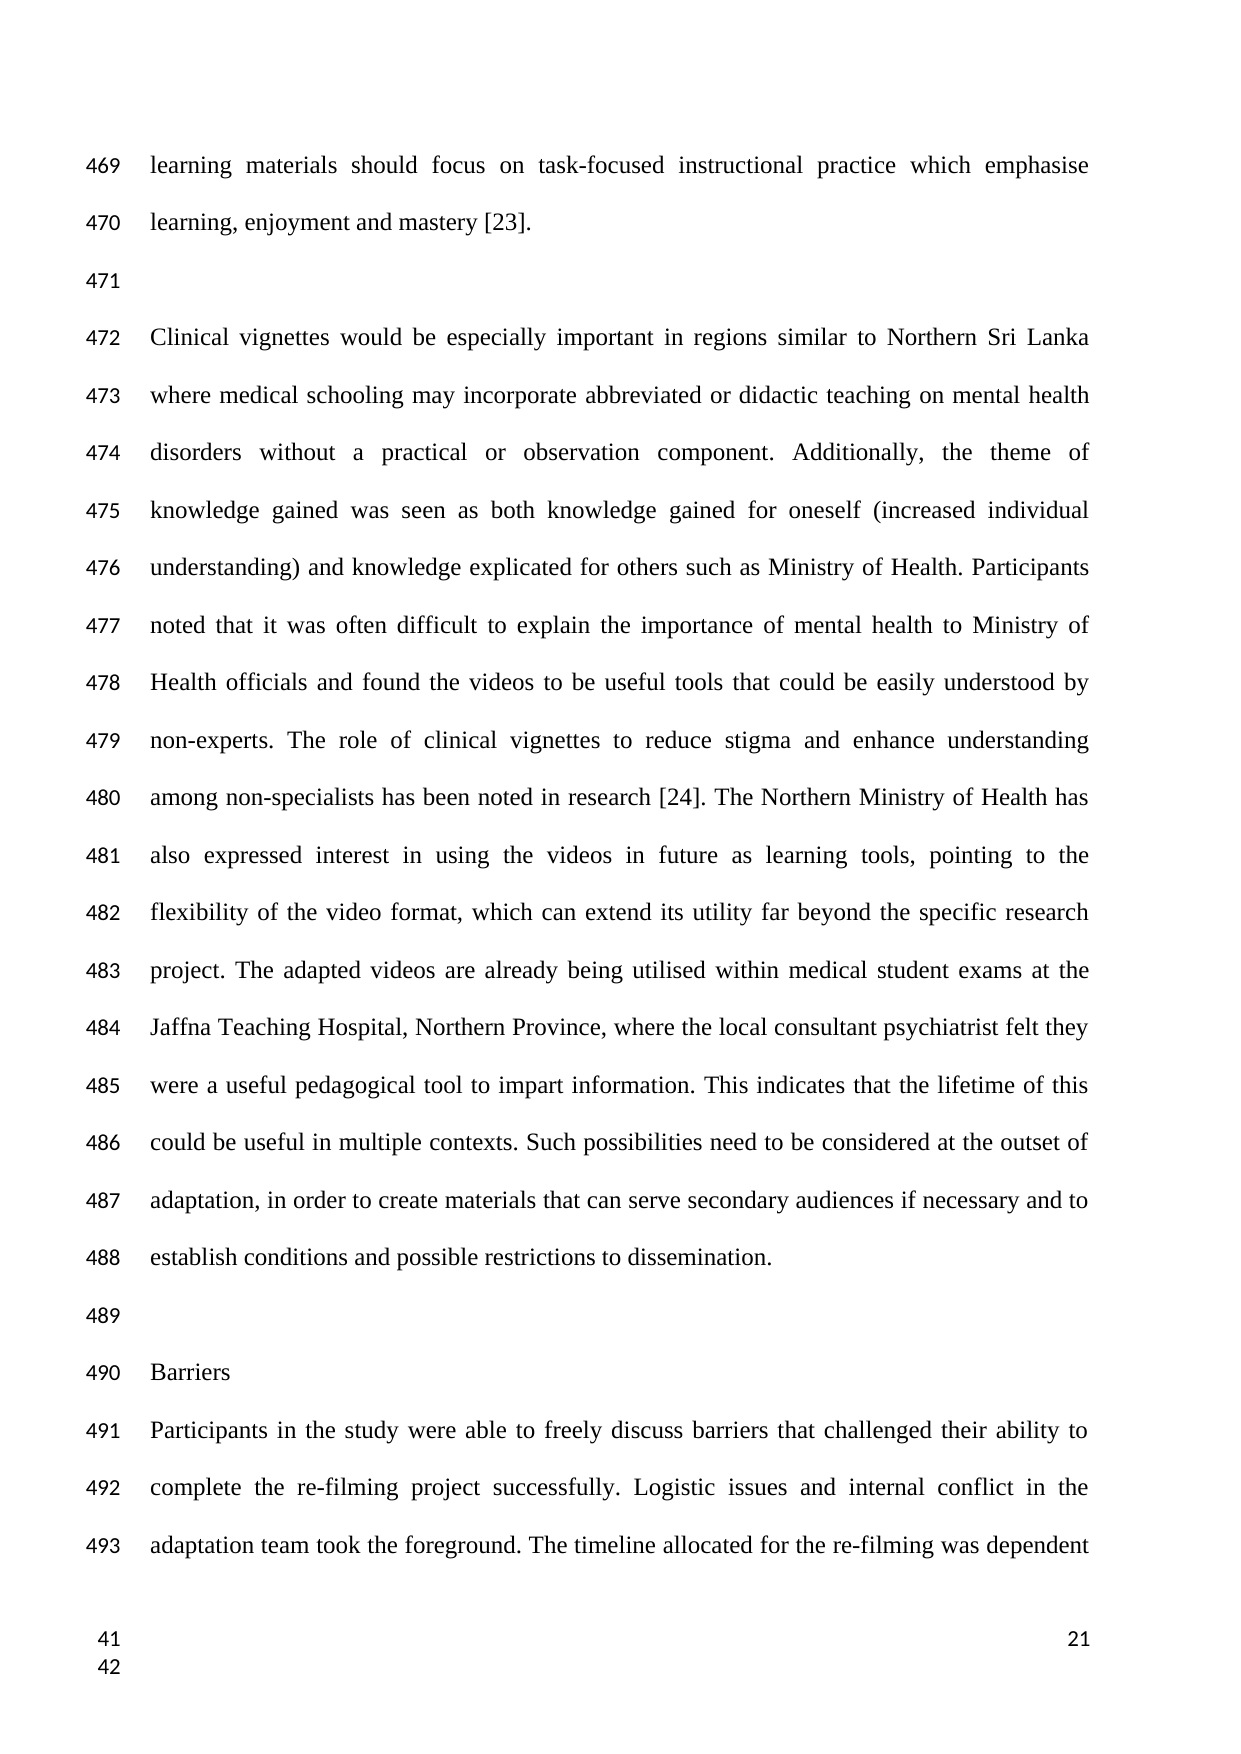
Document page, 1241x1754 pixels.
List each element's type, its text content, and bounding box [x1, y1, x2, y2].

text Clinical vignettes would be especially important in regions similar to Northern Sri Lanka where medical schooling may incorporate abbreviated or didactic teaching on mental health disorders without a practical or observation component. Additionally, the theme of knowledge gained was seen as both knowledge gained for oneself (increased individual understanding) and knowledge explicated for others such as Ministry of Health. Participants noted that it was often difficult to explain the importance of mental health to Ministry of Health officials and found the videos to be useful tools that could be easily understood by non-experts. The role of clinical vignettes to reduce stigma and enhance understanding among non-specialists has been noted in research [24]. The Northern Ministry of Health has also expressed interest in using the videos in future as learning tools, pointing to the flexibility of the video format, which can extend its utility far beyond the specific research project. The adapted videos are already being utilised within medical student exams at the Jaffna Teaching Hospital, Northern Province, where the local consultant psychiatrist felt they were a useful pedagogical tool to impart information. This indicates that the lifetime of this could be useful in multiple contexts. Such possibilities need to be considered at the outset of adaptation, in order to create materials that can serve secondary audiences if necessary and to establish conditions and possible restrictions to dissemination. [150, 322, 1090, 1271]
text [150, 1415, 1090, 1559]
text Barriers [150, 1357, 1090, 1386]
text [150, 150, 1090, 236]
